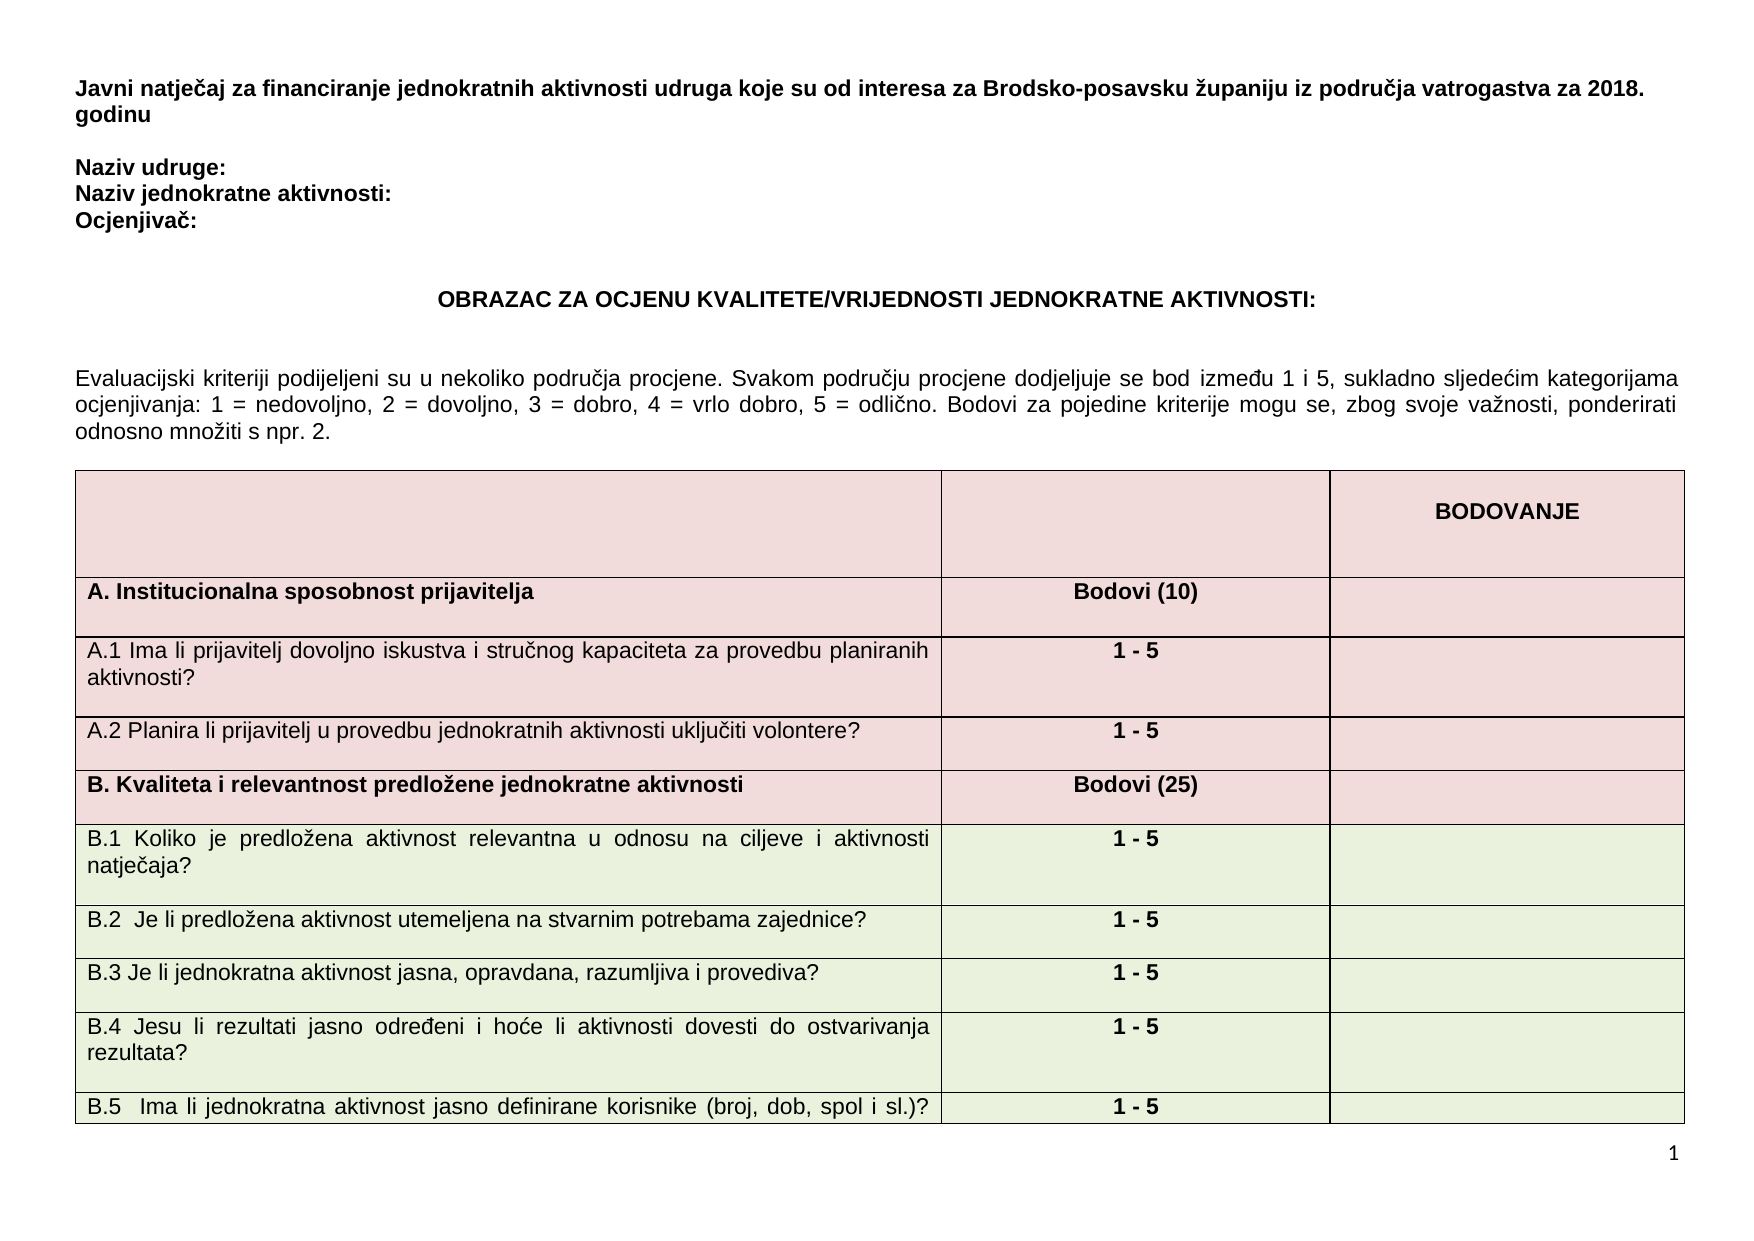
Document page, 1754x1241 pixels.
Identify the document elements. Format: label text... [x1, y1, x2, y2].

table_cell A.2 Planira li prijavitelj u provedbu jednokratnih aktivnosti uključiti volontere? [76, 718, 941, 770]
text Naziv jednokratne aktivnosti: [75, 180, 1679, 207]
table_cell 1 - 5 [942, 1013, 1329, 1092]
text Ocjenjivač: [75, 207, 1679, 233]
table_header [942, 471, 1329, 577]
table_cell Bodovi (25) [942, 771, 1329, 824]
text OBRAZAC ZA OCJENU KVALITETE/VRIJEDNOSTI JEDNOKRATNE AKTIVNOSTI: [75, 286, 1679, 312]
table_cell [1331, 578, 1684, 636]
table_cell [1331, 825, 1684, 904]
table_cell 1 - 5 [942, 638, 1329, 716]
table_cell B.2 Je li predložena aktivnost utemeljena na stvarnim potrebama zajednice? [76, 906, 941, 958]
table_header BODOVANJE [1331, 471, 1684, 577]
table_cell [76, 1093, 941, 1123]
table_cell 1 - 5 [942, 825, 1329, 904]
text Naziv udruge: [75, 154, 1679, 180]
table_cell 1 - 5 [942, 718, 1329, 770]
table_cell 1 - 5 [942, 959, 1329, 1012]
table_cell Bodovi (10) [942, 578, 1329, 636]
text Javni natječaj za financiranje jednokratnih aktivnosti udruga koje su od interesa za Brodsko-posavsku županiju iz područja vatrogastva za 2018. godinu [75, 75, 1679, 128]
table_cell B.4 Jesu li rezultati jasno određeni i hoće li aktivnosti dovesti do ostvarivanja rezultata? [76, 1013, 941, 1092]
table_cell B. Kvaliteta i relevantnost predložene jednokratne aktivnosti [76, 771, 941, 824]
table_cell [1331, 1093, 1684, 1123]
table_cell A.1 Ima li prijavitelj dovoljno iskustva i stručnog kapaciteta za provedbu planiranih aktivnosti? [76, 638, 941, 716]
table_cell [1331, 1013, 1684, 1092]
table_cell 1 - 5 [942, 1093, 1329, 1123]
table_cell [1331, 959, 1684, 1012]
table_cell A. Institucionalna sposobnost prijavitelja [76, 578, 941, 636]
table_cell [1331, 771, 1684, 824]
text Evaluacijski kriteriji podijeljeni su u nekoliko područja procjene. Svakom području procjene dodjeljuje se bod između 1 i 5, sukladno sljedećim kategorijama ocjenjivanja: 1 = nedovoljno, 2 = dovoljno, 3 = dobro, 4 = vrlo dobro, 5 = odlično. Bodovi za pojedine kriterije mogu se, zbog svoje važnosti, ponderirati odnosno množiti s npr. 2. [75, 365, 1679, 444]
table_cell [1331, 718, 1684, 770]
table_header [76, 471, 941, 577]
table_cell [1331, 906, 1684, 958]
table_cell [1331, 638, 1684, 716]
table_cell 1 - 5 [942, 906, 1329, 958]
table_cell B.1 Koliko je predložena aktivnost relevantna u odnosu na ciljeve i aktivnosti natječaja? [76, 825, 941, 904]
table_cell B.3 Je li jednokratna aktivnost jasna, opravdana, razumljiva i provediva? [76, 959, 941, 1012]
